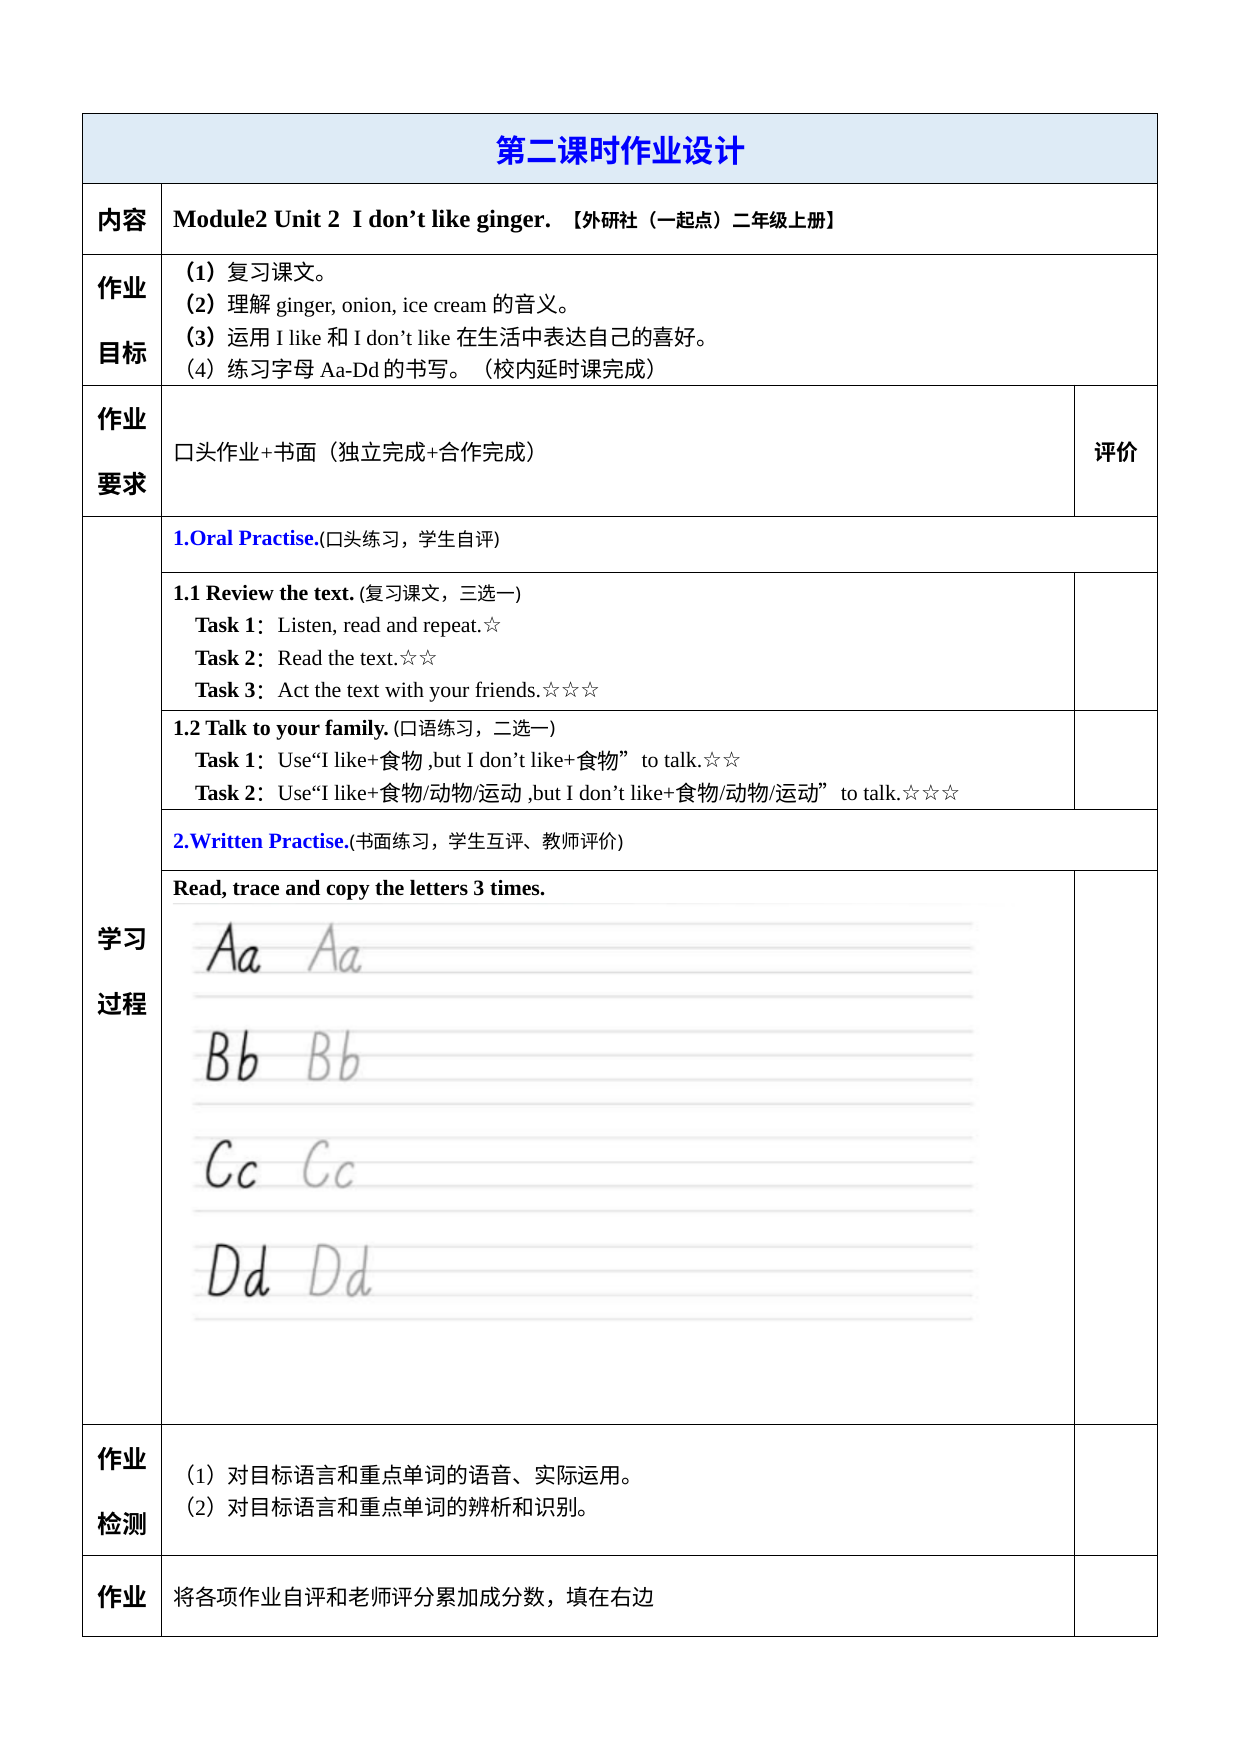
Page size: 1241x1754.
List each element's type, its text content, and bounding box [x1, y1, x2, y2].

table_cell 内容 [83, 184, 161, 253]
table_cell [162, 1556, 1074, 1636]
table_cell [1075, 1556, 1157, 1636]
table_cell 评价 [1075, 386, 1157, 516]
table_cell 1.1 Review the text. (复习课文，三选一) Task 1：Listen, read and repeat.☆ Task 2：Read the text.☆☆ Task 3：Act the text with your friends.☆☆☆ [162, 573, 1074, 710]
table_cell 口头作业+书面（独立完成+合作完成） [162, 386, 1074, 516]
table_cell [1075, 1425, 1157, 1555]
table_cell [1075, 573, 1157, 710]
table_cell 作业要求 [83, 386, 161, 516]
picture [172, 903, 1015, 1339]
table_cell （1）对目标语言和重点单词的语音、实际运用。 （2）对目标语言和重点单词的辨析和识别。 [162, 1425, 1074, 1555]
table_cell 1.2 Talk to your family. (口语练习，二选一) Task 1：Use“I like+食物 ,but I don’t like+食物”to talk.☆☆ Task 2：Use“I like+食物/动物/运动 ,but I don’t like+食物/动物/运动”to talk.☆☆☆ [162, 711, 1074, 808]
table_cell 1.Oral Practise.(口头练习，学生自评) [162, 517, 1157, 572]
table_cell [1075, 871, 1157, 1424]
table_cell Module2 Unit 2 I don’t like ginger. 【外研社（一起点）二年级上册】 [162, 184, 1157, 253]
table_header 第二课时作业设计 [83, 114, 1157, 183]
table_cell （1）复习课文。 （2）理解ginger, onion, ice cream 的音义。 （3）运用I like 和 I don’t like 在生活中表达自己的喜好。 （4）练习字母Aa-Dd的书写。（校内延时课完成） [162, 255, 1157, 384]
table_cell 作业总评 [83, 1556, 161, 1636]
table_cell Read, trace and copy the letters 3 times. [162, 871, 1074, 1424]
table_cell 学习 过程 [83, 517, 161, 1424]
table_cell 作业 检测 [83, 1425, 161, 1555]
table_cell 作业目标 [83, 255, 161, 384]
table_cell [1075, 711, 1157, 808]
table_cell 2.Written Practise.(书面练习，学生互评、教师评价) [162, 810, 1157, 870]
